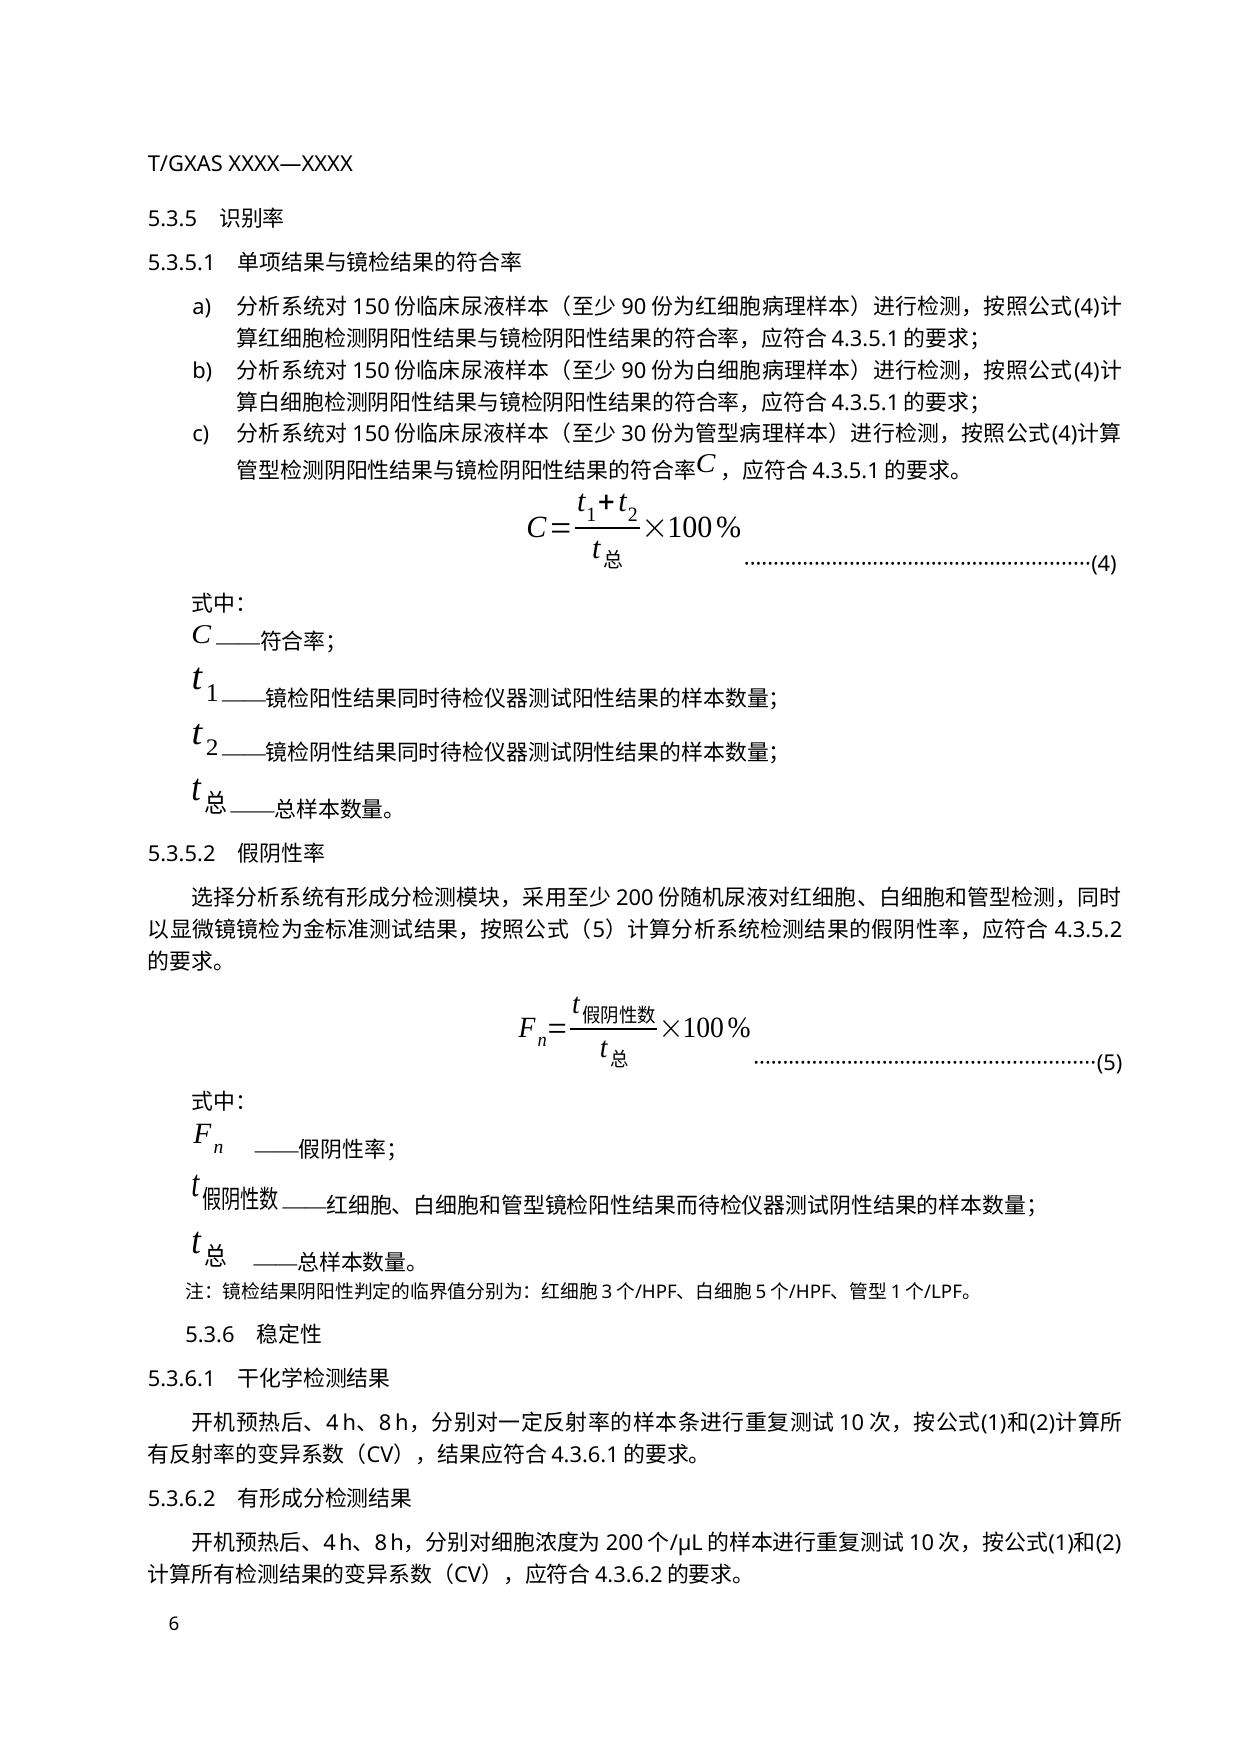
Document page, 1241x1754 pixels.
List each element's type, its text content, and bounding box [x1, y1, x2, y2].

list 分析系统对150份临床尿液样本（至少90份为红细胞病理样本）进行检测，按照公式(4)计算红细胞检测阴阳性结果与镜检阴阳性结果的符合率，应符合4.3.5.1的要求； [192, 289, 1122, 353]
text 假阴性率 [148, 836, 1122, 868]
text 单项结果与镜检结果的符合率 [148, 245, 1122, 277]
text 有形成分检测结果 [148, 1481, 1122, 1513]
text ——总样本数量。 [148, 767, 1122, 823]
text 选择分析系统有形成分检测模块，采用至少200份随机尿液对红细胞、白细胞和管型检测，同时以显微镜镜检为金标准测试结果，按照公式（5）计算分析系统检测结果的假阴性率，应符合4.3.5.2的要求。 [148, 880, 1122, 975]
text 式中： [148, 1076, 1122, 1118]
text ——总样本数量。 [148, 1220, 1122, 1277]
text 分析系统对150份临床尿液样本（至少90份为白细胞病理样本）进行检测，按照公式(4)计算白细胞检测阴阳性结果与镜检阴阳性结果的符合率，应符合4.3.5.1的要求； [192, 353, 1122, 416]
text 分析系统对150份临床尿液样本（至少30份为管型病理样本）进行检测，按照公式(4)计算管型检测阴阳性结果与镜检阴阳性结果的符合率，应符合4.3.5.1的要求。 [192, 416, 1122, 485]
text (4) [148, 485, 1122, 578]
text 干化学检测结果 [148, 1361, 1122, 1393]
text 识别率 [148, 201, 1122, 233]
text ——镜检阳性结果同时待检仪器测试阳性结果的样本数量； [148, 656, 1122, 713]
text 式中： [148, 578, 1122, 619]
text ——假阴性率； [148, 1118, 1122, 1163]
text 稳定性 [148, 1317, 1122, 1348]
text 开机预热后、4 h、8 h，分别对一定反射率的样本条进行重复测试10次，按公式(1)和(2)计算所有反射率的变异系数（CV），结果应符合4.3.6.1的要求。 [148, 1405, 1122, 1469]
text 开机预热后、4 h、8 h，分别对细胞浓度为200个/μL的样本进行重复测试10次，按公式(1)和(2)计算所有检测结果的变异系数（CV），应符合4.3.6.2的要求。 [148, 1525, 1122, 1589]
text 注：镜检结果阴阳性判定的临界值分别为：红细胞3个/HPF、白细胞5个/HPF、管型1个/LPF。 [148, 1277, 1122, 1304]
text (5) [148, 988, 1122, 1076]
text ——符合率； [148, 619, 1122, 656]
text ——镜检阴性结果同时待检仪器测试阴性结果的样本数量； [148, 713, 1122, 767]
text ——红细胞、白细胞和管型镜检阳性结果而待检仪器测试阴性结果的样本数量； [148, 1163, 1122, 1220]
